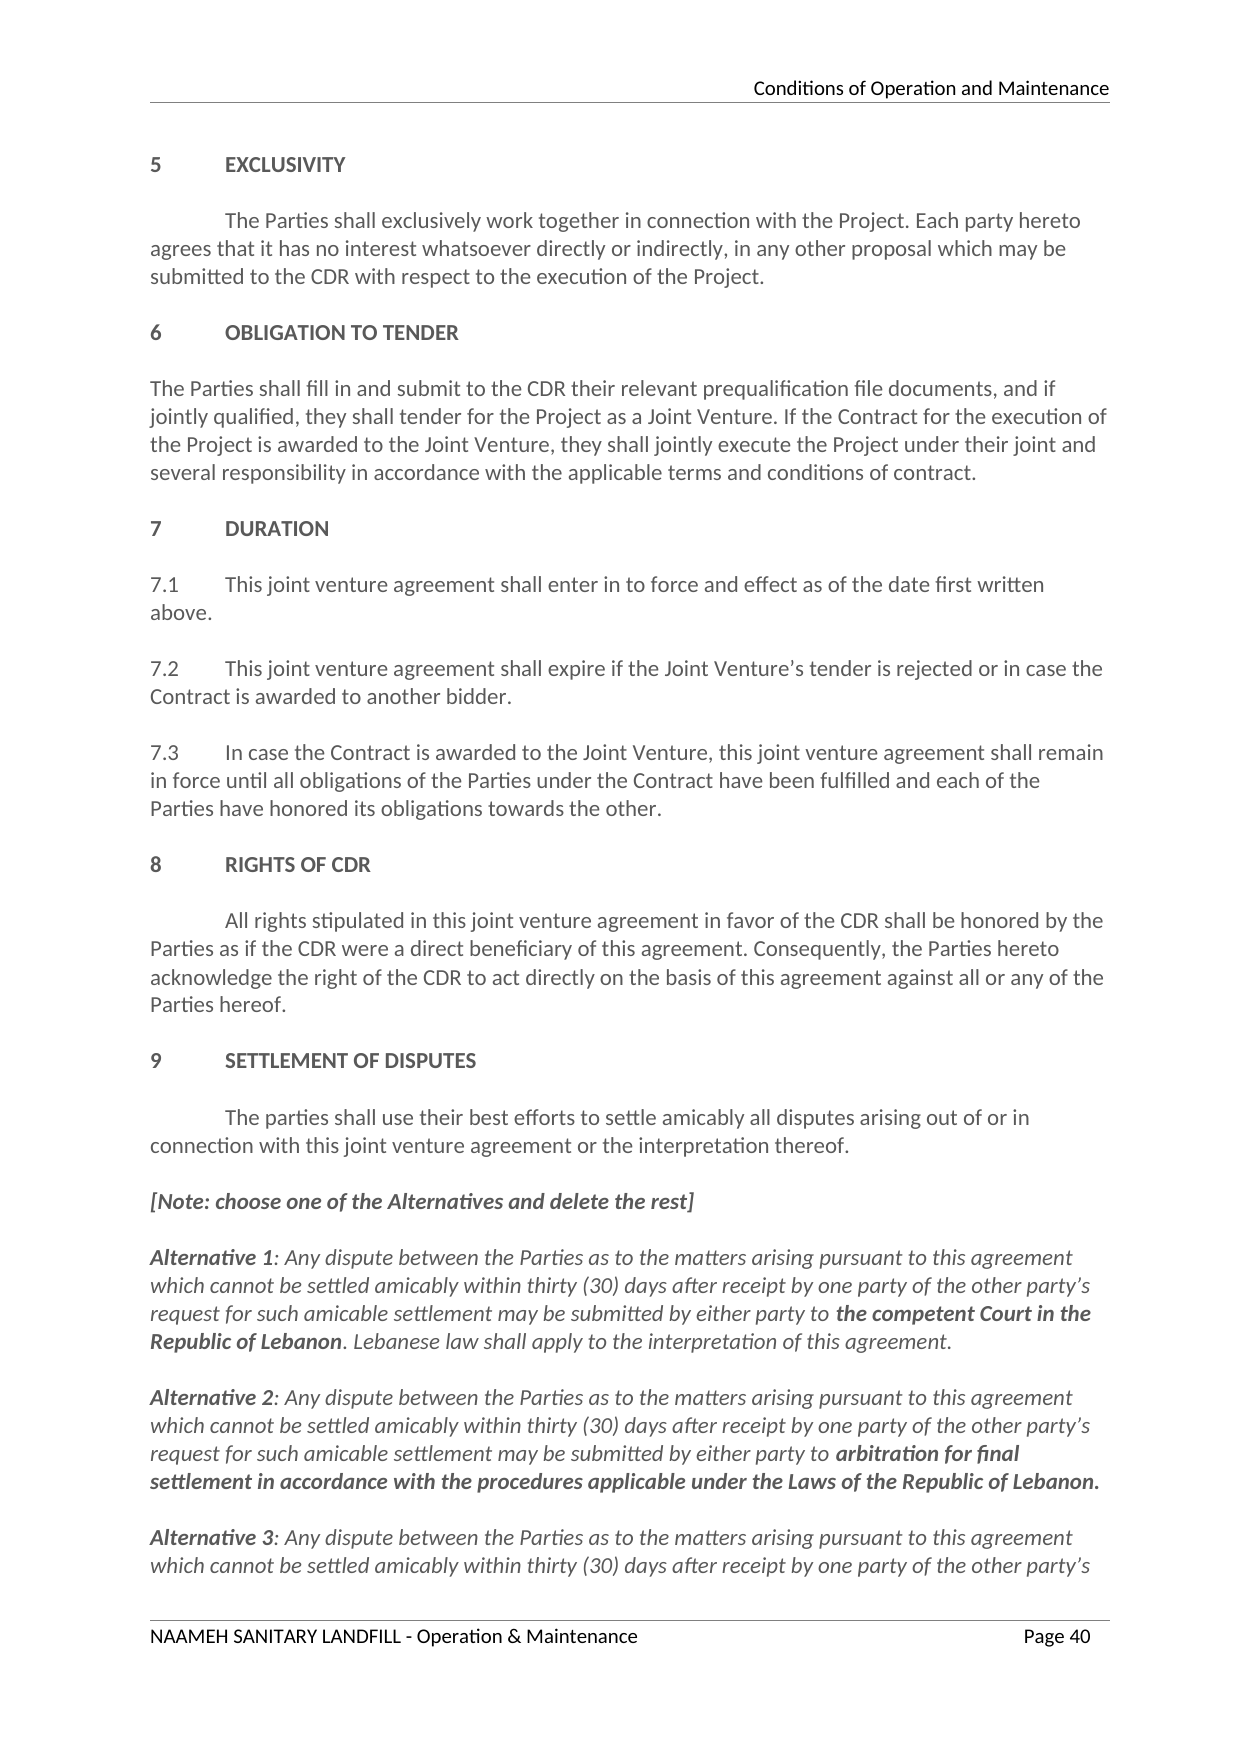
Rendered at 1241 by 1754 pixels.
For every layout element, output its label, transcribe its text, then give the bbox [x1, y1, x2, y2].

text Alternative 2: Any dispute between the Parties as to the matters arising pursuant to this agreement which cannot be settled amicably within thirty (30) days after receipt by one party of the other party’s request for such amicable settlement may be submitted by either party to arbitration for final settlement in accordance with the procedures applicable under the Laws of the Republic of Lebanon. [150, 1383, 1110, 1495]
text Alternative 1: Any dispute between the Parties as to the matters arising pursuant to this agreement which cannot be settled amicably within thirty (30) days after receipt by one party of the other party’s request for such amicable settlement may be submitted by either party to the competent Court in the Republic of Lebanon. Lebanese law shall apply to the interpretation of this agreement. [150, 1243, 1110, 1355]
text 7.2 This joint venture agreement shall expire if the Joint Venture’s tender is rejected or in case the Contract is awarded to another bidder. [150, 654, 1110, 710]
text 6 OBLIGATION TO TENDER [150, 318, 1110, 346]
text 8 RIGHTS OF CDR [150, 851, 1110, 878]
text The parties shall use their best efforts to settle amicably all disputes arising out of or in connection with this joint venture agreement or the interpretation thereof. [150, 1103, 1110, 1159]
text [150, 1523, 1110, 1579]
text The Parties shall exclusively work together in connection with the Project. Each party hereto agrees that it has no interest whatsoever directly or indirectly, in any other proposal which may be submitted to the CDR with respect to the execution of the Project. [150, 206, 1110, 290]
text 5 EXCLUSIVITY [150, 150, 1110, 178]
text [Note: choose one of the Alternatives and delete the rest] [150, 1187, 1110, 1215]
text 9 SETTLEMENT OF DISPUTES [150, 1047, 1110, 1075]
text 7.1 This joint venture agreement shall enter in to force and effect as of the date first written above. [150, 570, 1110, 626]
text All rights stipulated in this joint venture agreement in favor of the CDR shall be honored by the Parties as if the CDR were a direct beneficiary of this agreement. Consequently, the Parties hereto acknowledge the right of the CDR to act directly on the basis of this agreement against all or any of the Parties hereof. [150, 907, 1110, 1019]
text The Parties shall fill in and submit to the CDR their relevant prequalification file documents, and if jointly qualified, they shall tender for the Project as a Joint Venture. If the Contract for the execution of the Project is awarded to the Joint Venture, they shall jointly execute the Project under their joint and several responsibility in accordance with the applicable terms and conditions of contract. [150, 374, 1110, 486]
text 7 DURATION [150, 514, 1110, 542]
text 7.3 In case the Contract is awarded to the Joint Venture, this joint venture agreement shall remain in force until all obligations of the Parties under the Contract have been fulfilled and each of the Parties have honored its obligations towards the other. [150, 738, 1110, 822]
